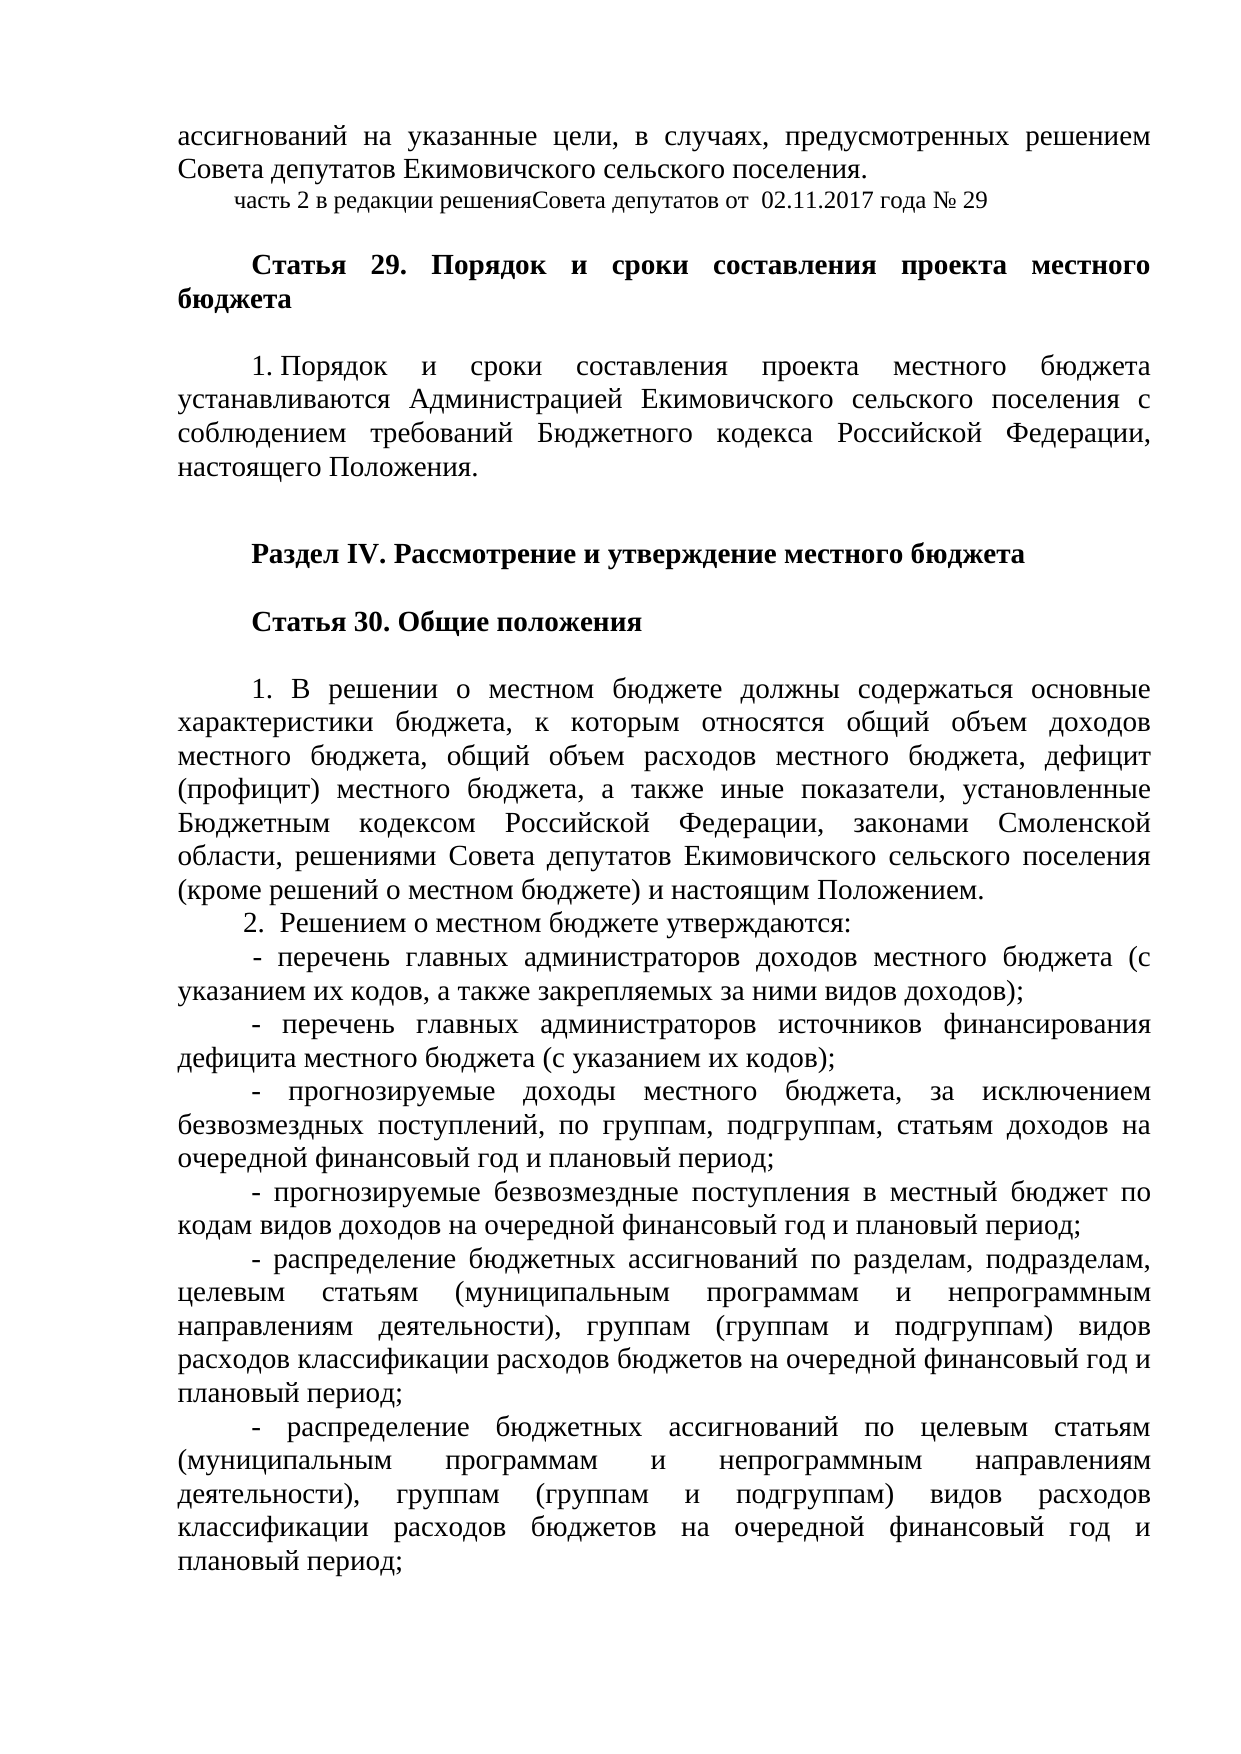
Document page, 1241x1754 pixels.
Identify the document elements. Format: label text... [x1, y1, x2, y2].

text Раздел IV. Рассмотрение и утверждение местного бюджета [177, 537, 1152, 570]
text 2. Решением о местном бюджете утверждаются: [177, 906, 1152, 939]
text - распределение бюджетных ассигнований по целевым статьям (муниципальным программам и непрограммным направлениям деятельности), группам (группам и подгруппам) видов расходов классификации расходов бюджетов на очередной финансовый год и плановый период; [177, 1409, 1152, 1576]
text Статья 30. Общие положения [177, 604, 1152, 637]
text - прогнозируемые безвозмездные поступления в местный бюджет по кодам видов доходов на очередной финансовый год и плановый период; [177, 1174, 1152, 1241]
subtitle 1. Порядок и сроки составления проекта местного бюджета устанавливаются Администрацией Екимовичского сельского поселения с соблюдением требований Бюджетного кодекса Российской Федерации, настоящего Положения. [177, 348, 1152, 482]
text Статья 29. Порядок и сроки составления проекта местного бюджета [177, 247, 1152, 314]
text - прогнозируемые доходы местного бюджета, за исключением безвозмездных поступлений, по группам, подгруппам, статьям доходов на очередной финансовый год и плановый период; [177, 1073, 1152, 1174]
text - распределение бюджетных ассигнований по разделам, подразделам, целевым статьям (муниципальным программам и непрограммным направлениям деятельности), группам (группам и подгруппам) видов расходов классификации расходов бюджетов на очередной финансовый год и плановый период; [177, 1241, 1152, 1409]
text 1. В решении о местном бюджете должны содержаться основные характеристики бюджета, к которым относятся общий объем доходов местного бюджета, общий объем расходов местного бюджета, дефицит (профицит) местного бюджета, а также иные показатели, установленные Бюджетным кодексом Российской Федерации, законами Смоленской области, решениями Совета депутатов Екимовичского сельского поселения (кроме решений о местном бюджете) и настоящим Положением. [177, 671, 1152, 906]
text - перечень главных администраторов доходов местного бюджета (с указанием их кодов, а также закрепляемых за ними видов доходов); [177, 939, 1152, 1006]
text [177, 118, 1152, 185]
text часть 2 в редакции решенияСовета депутатов от 02.11.2017 года № 29 [177, 185, 1152, 214]
text - перечень главных администраторов источников финансирования дефицита местного бюджета (с указанием их кодов); [177, 1006, 1152, 1073]
